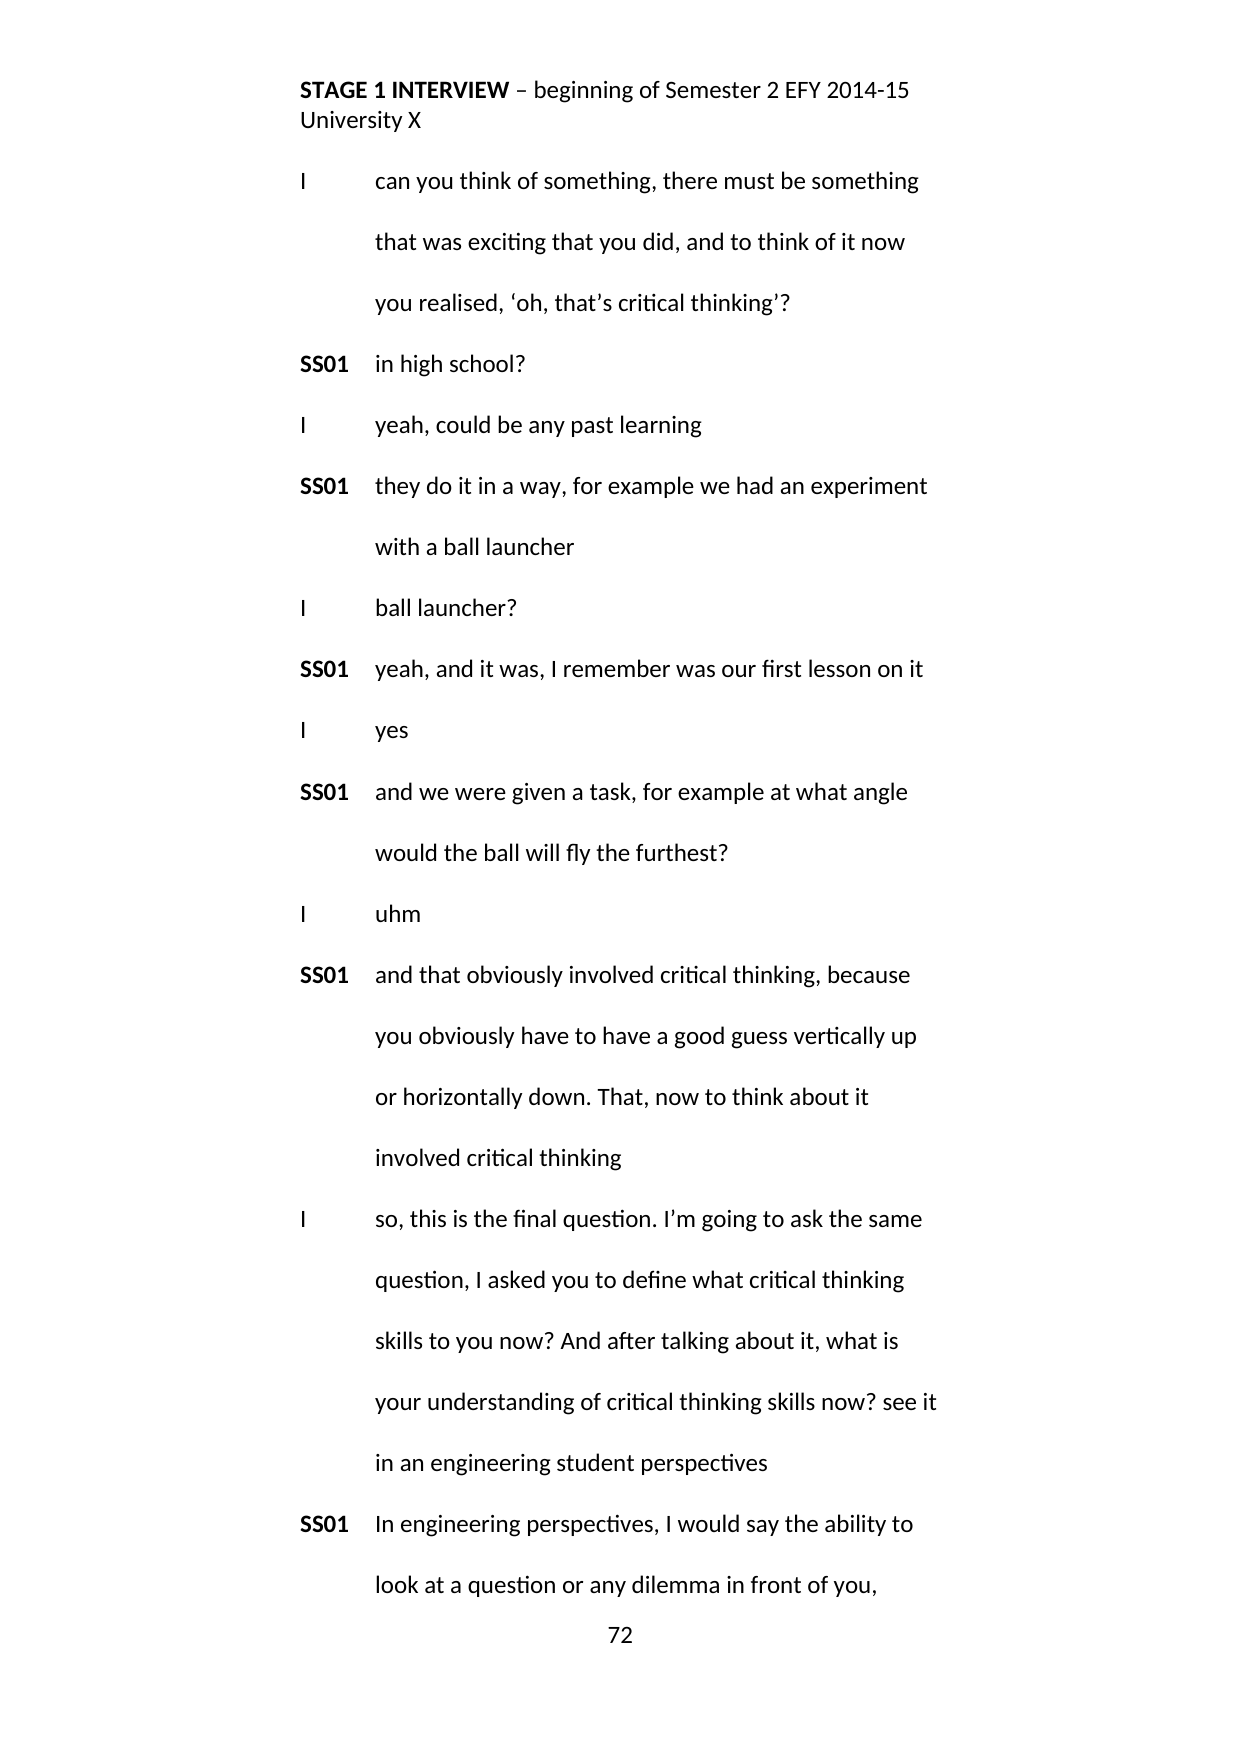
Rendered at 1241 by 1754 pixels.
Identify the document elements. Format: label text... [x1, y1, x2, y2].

text I yes [300, 715, 940, 745]
text I uhm [300, 898, 940, 928]
text I yeah, could be any past learning [300, 409, 940, 440]
text SS01 yeah, and it was, I remember was our first lesson on it [300, 654, 940, 684]
text I so, this is the final question. I’m going to ask the same question, I asked you to define what critical thinking skills to you now? And after talking about it, what is your understanding of critical thinking skills now? see it in an engineering student perspectives [300, 1203, 940, 1478]
text I ball launcher? [300, 593, 940, 623]
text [300, 1508, 940, 1600]
text SS01 and we were given a task, for example at what angle would the ball will fly the furthest? [300, 776, 940, 867]
text SS01 they do it in a way, for example we had an experiment with a ball launcher [300, 471, 940, 562]
text SS01 and that obviously involved critical thinking, because you obviously have to have a good guess vertically up or horizontally down. That, now to think about it involved critical thinking [300, 959, 940, 1172]
text SS01 in high school? [300, 348, 940, 379]
text I can you think of something, there must be something that was exciting that you did, and to think of it now you realised, ‘oh, that’s critical thinking’? [300, 165, 940, 318]
